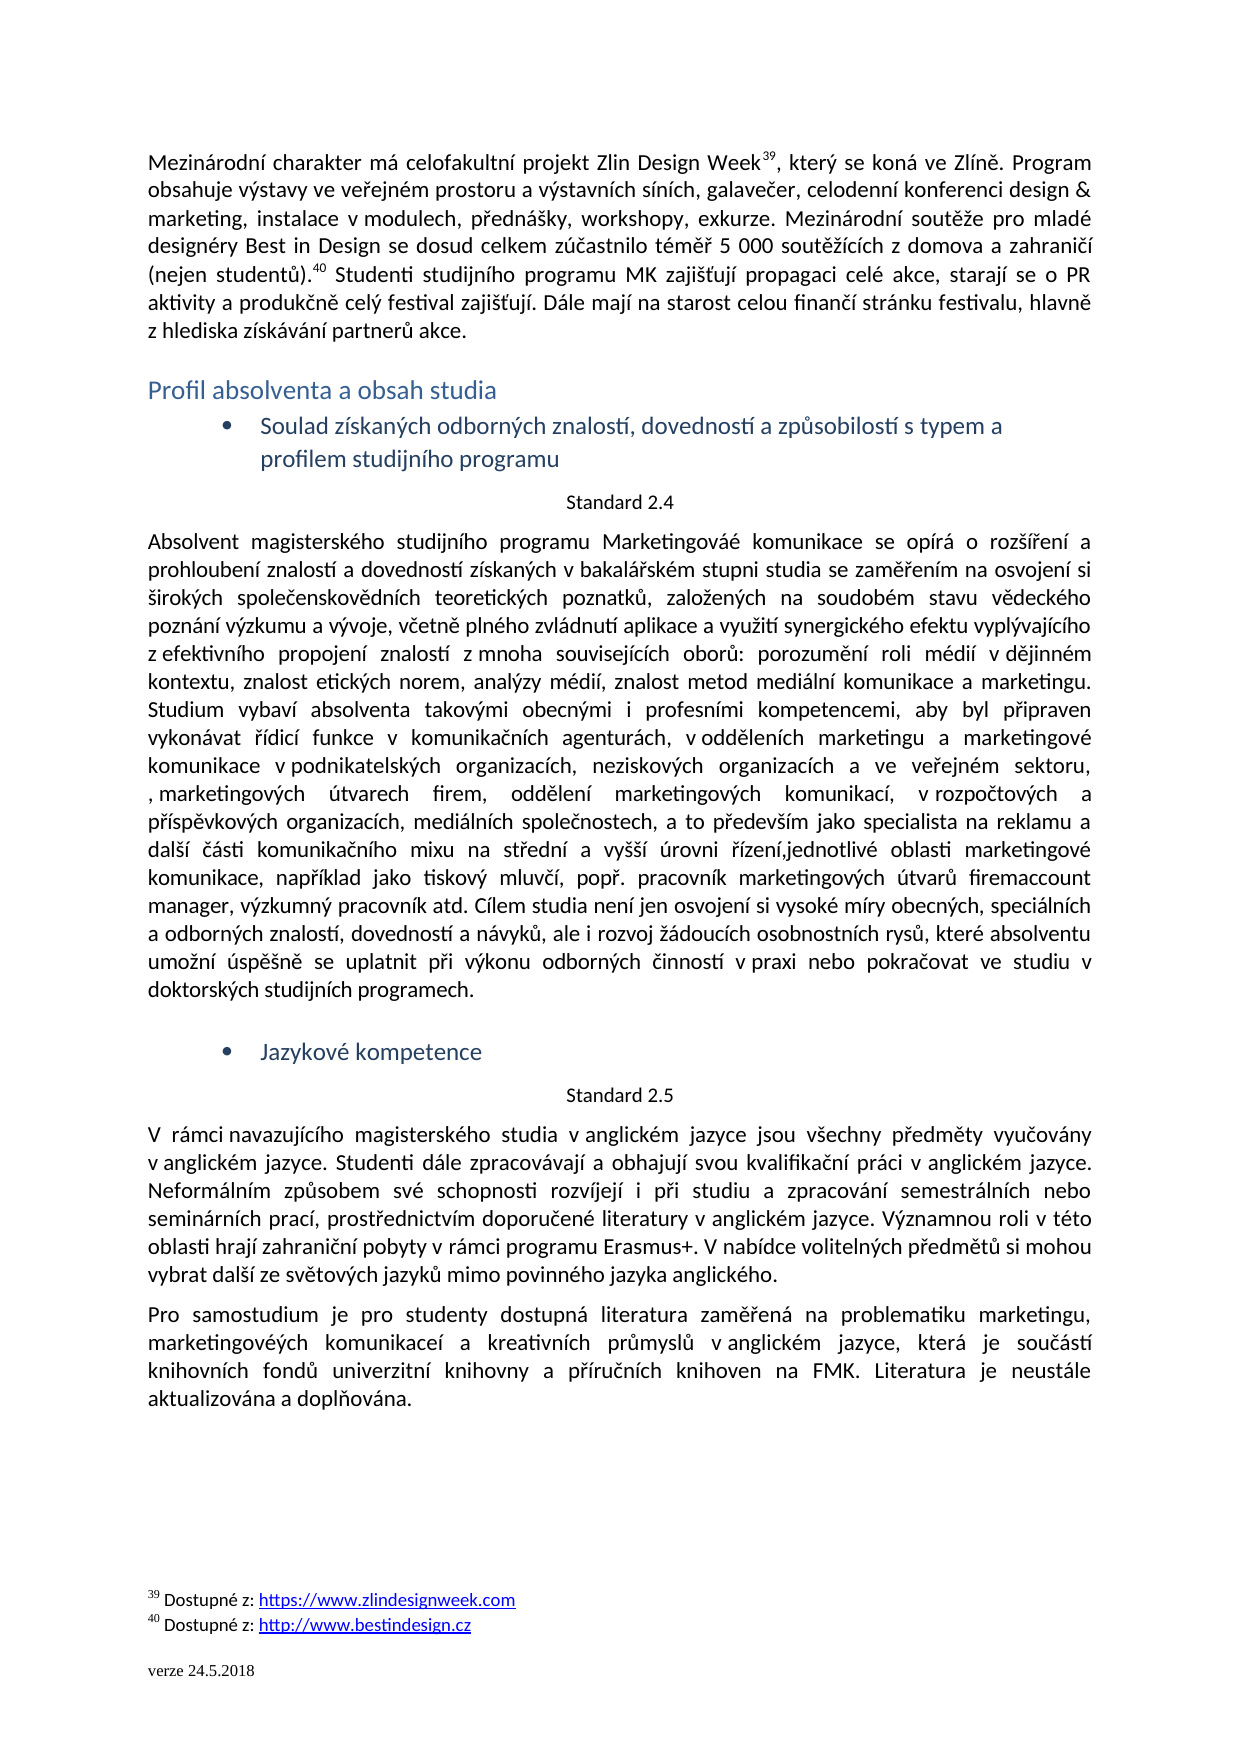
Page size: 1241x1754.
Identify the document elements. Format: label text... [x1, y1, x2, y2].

subtitle Jazykové kompetence [223, 1036, 1093, 1067]
text Standard 2.4 [148, 489, 1093, 514]
text Standard 2.5 [148, 1082, 1093, 1107]
text Mezinárodní charakter má celofakultní projekt Zlin Design Week, který se koná ve Zlíně. Program obsahuje výstavy ve veřejném prostoru a výstavních síních, galavečer, celodenní konferenci design & marketing, instalace v modulech, přednášky, workshopy, exkurze. Mezinárodní soutěže pro mladé designéry Best in Design se dosud celkem zúčastnilo téměř 5 000 soutěžících z domova a zahraničí (nejen studentů). Studenti studijního programu MK zajišťují propagaci celé akce, starají se o PR aktivity a produkčně celý festival zajišťují. Dále mají na starost celou finančí stránku festivalu, hlavně z hlediska získávání partnerů akce. [148, 148, 1093, 344]
text Absolvent magisterského studijního programu Marketingov komunikace se opírá o rozšíření a prohloubení znalostí a dovedností získaných v bakalářském stupni studia se zaměřením na osvojení si širokých společenskovědních teoretických poznatků, založených na soudobém stavu vědeckého poznání výzkumu a vývoje, včetně plného zvládnutí aplikace a využití synergického efektu vyplývajícího z efektivního propojení znalostí z mnoha souvisejících oborů: porozumění roli médií v dějinném kontextu, znalost etických norem, analýzy médií, znalost metod mediální komunikace a marketingu. Studium vybaví absolventa takovými obecnými i profesními kompetencemi, aby byl připraven vykonávat řídicí funkce v komunikačních agenturách, a to především jako specialista na jako tiskový mluvčí, atd. Cílem studia není jen osvojení si vysoké míry obecných, speciálních a odborných znalostí, dovedností a návyků, ale i rozvoj žádoucích osobnostních rysů, které absolventu umožní úspěšně se uplatnit při výkonu odborných činností v praxi nebo pokračovat ve studiu v doktorských studijních programech. [148, 527, 1092, 1003]
subtitle Profil absolventa a obsah studia [148, 373, 1093, 406]
subtitle Soulad získaných odborných znalostí, dovedností a způsobilostí s typem a profilem studijního programu [223, 411, 1093, 474]
text Pro samostudium je pro studenty dostupná literatura zaměřená na problematiku marketingu, marketingov komunikac a kreativních průmyslů v anglickém jazyce, která je součástí knihovních fondů univerzitní knihovny a příručních knihoven na FMK. Literatura je neustále aktualizována a doplňována. [148, 1300, 1093, 1412]
text V rámci navazujícího magisterského studia v anglickém jazyce jsou všechny předměty vyučovány v anglickém jazyce. Studenti dále zpracovávají a obhajují svou kvalifikační práci v anglickém jazyce. Neformálním způsobem své schopnosti rozvíjejí i při studiu a zpracování semestrálních nebo seminárních prací, prostřednictvím doporučené literatury v anglickém jazyce. Významnou roli v této oblasti hrají zahraniční pobyty v rámci programu Erasmus+. V nabídce volitelných předmětů si mohou vybrat další ze světových jazyků mimo povinného jazyka anglického. [148, 1120, 1093, 1288]
